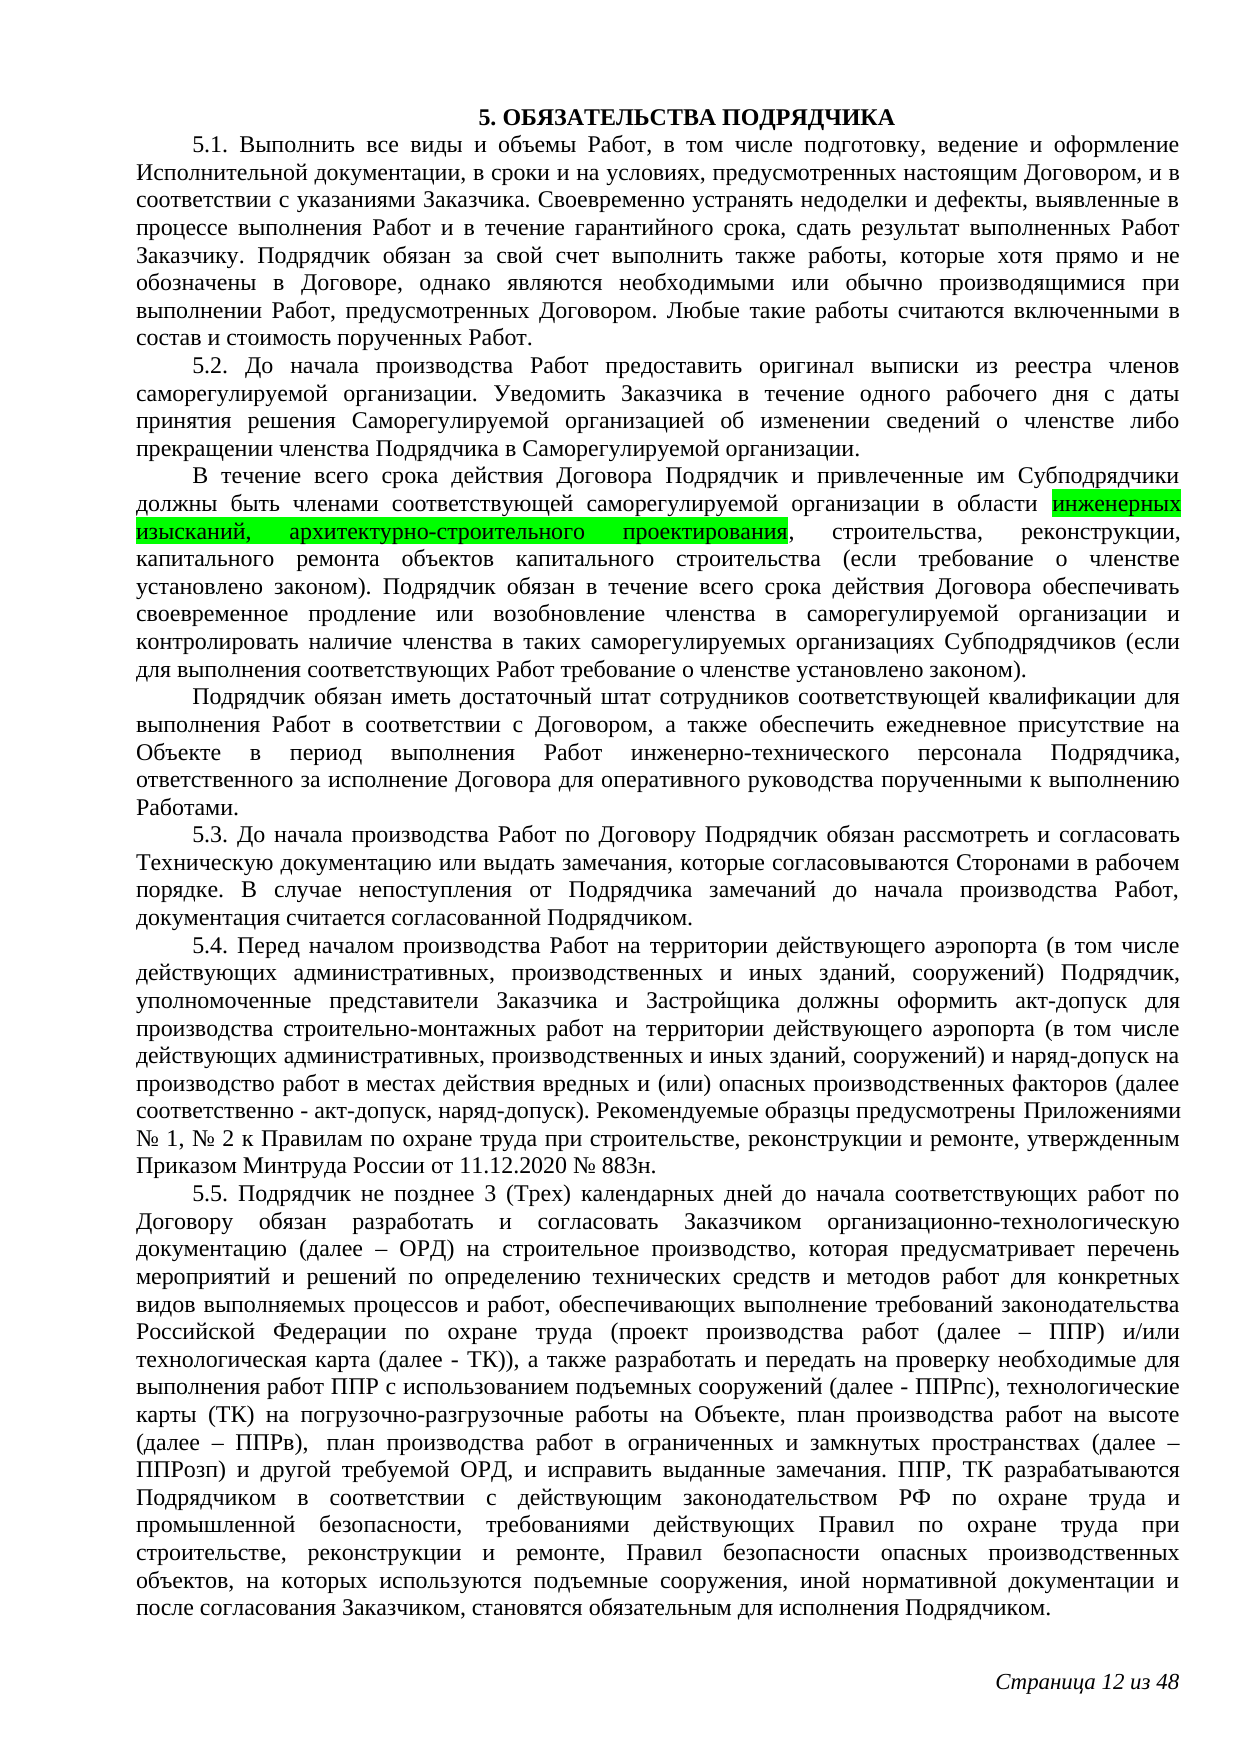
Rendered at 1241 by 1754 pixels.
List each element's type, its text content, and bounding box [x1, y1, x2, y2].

text В течение всего срока действия Договора Подрядчик и привлеченные им Субподрядчики должны быть членами соответствующей саморегулируемой организации в области инженерных изысканий, архитектурно-строительного проектирования, строительства, реконструкции, капитального ремонта объектов капитального строительства (если требование о членстве установлено законом). Подрядчик обязан в течение всего срока действия Договора обеспечивать своевременное продление или возобновление членства в саморегулируемой организации и контролировать наличие членства в таких саморегулируемых организациях Субподрядчиков (если для выполнения соответствующих Работ требование о членстве установлено законом). [136, 461, 1181, 682]
text 5.2. До начала производства Работ предоставить оригинал выписки из реестра членов саморегулируемой организации. Уведомить Заказчика в течение одного рабочего дня с даты принятия решения Саморегулируемой организацией об изменении сведений о членстве либо прекращении членства Подрядчика в Саморегулируемой организации. [136, 351, 1181, 461]
text Подрядчик обязан иметь достаточный штат сотрудников соответствующей квалификации для выполнения Работ в соответствии с Договором, а также обеспечить ежедневное присутствие на Объекте в период выполнения Работ инженерно-технического персонала Подрядчика, ответственного за исполнение Договора для оперативного руководства порученными к выполнению Работами. [136, 682, 1181, 820]
text 5.4. Перед началом производства Работ на территории действующего аэропорта (в том числе действующих административных, производственных и иных зданий, сооружений) Подрядчик, уполномоченные представители Заказчика и Застройщика должны оформить акт-допуск для производства строительно-монтажных работ на территории действующего аэропорта (в том числе действующих административных, производственных и иных зданий, сооружений) и наряд-допуск на производство работ в местах действия вредных и (или) опасных производственных факторов (далее соответственно - акт-допуск, наряд-допуск). Рекомендуемые образцы предусмотрены Приложениями № 1, № 2 к Правилам по охране труда при строительстве, реконструкции и ремонте, утвержденным Приказом Минтруда России от 11.12.2020 № 883н. [136, 931, 1181, 1179]
subtitle 5. ОбязатеЛЬСТВА Подрядчика [136, 103, 1181, 130]
text 5.5. Подрядчик не позднее 3 (Трех) календарных дней до начала соответствующих работ по Договору обязан разработать и согласовать Заказчиком организационно-технологическую документацию (далее – ОРД) на строительное производство, которая предусматривает перечень мероприятий и решений по определению технических средств и методов работ для конкретных видов выполняемых процессов и работ, обеспечивающих выполнение требований законодательства Российской Федерации по охране труда (проект производства работ (далее – ППР) и/или технологическая карта (далее - ТК)), а также разработать и передать на проверку необходимые для выполнения работ ППР с использованием подъемных сооружений (далее - ППРпс), технологические карты (ТК) на погрузочно-разгрузочные работы на Объекте, план производства работ на высоте (далее – ППРв), план производства работ в ограниченных и замкнутых пространствах (далее – ППРозп) и другой требуемой ОРД, и исправить выданные замечания. ППР, ТК разрабатываются Подрядчиком в соответствии с действующим законодательством РФ по охране труда и промышленной безопасности, требованиями действующих Правил по охране труда при строительстве, реконструкции и ремонте, Правил безопасности опасных производственных объектов, на которых используются подъемные сооружения, иной нормативной документации и после согласования Заказчиком, становятся обязательным для исполнения Подрядчиком. [136, 1179, 1181, 1621]
text 5.1. Выполнить все виды и объемы Работ, в том числе подготовку, ведение и оформление Исполнительной документации, в сроки и на условиях, предусмотренных настоящим Договором, и в соответствии с указаниями Заказчика. Своевременно устранять недоделки и дефекты, выявленные в процессе выполнения Работ и в течение гарантийного срока, сдать результат выполненных Работ Заказчику. Подрядчик обязан за свой счет выполнить также работы, которые хотя прямо и не обозначены в Договоре, однако являются необходимыми или обычно производящимися при выполнении Работ, предусмотренных Договором. Любые такие работы считаются включенными в состав и стоимость порученных Работ. [136, 130, 1181, 351]
text 5.3. До начала производства Работ по Договору Подрядчик обязан рассмотреть и согласовать Техническую документацию или выдать замечания, которые согласовываются Сторонами в рабочем порядке. В случае непоступления от Подрядчика замечаний до начала производства Работ, документация считается согласованной Подрядчиком. [136, 820, 1181, 931]
